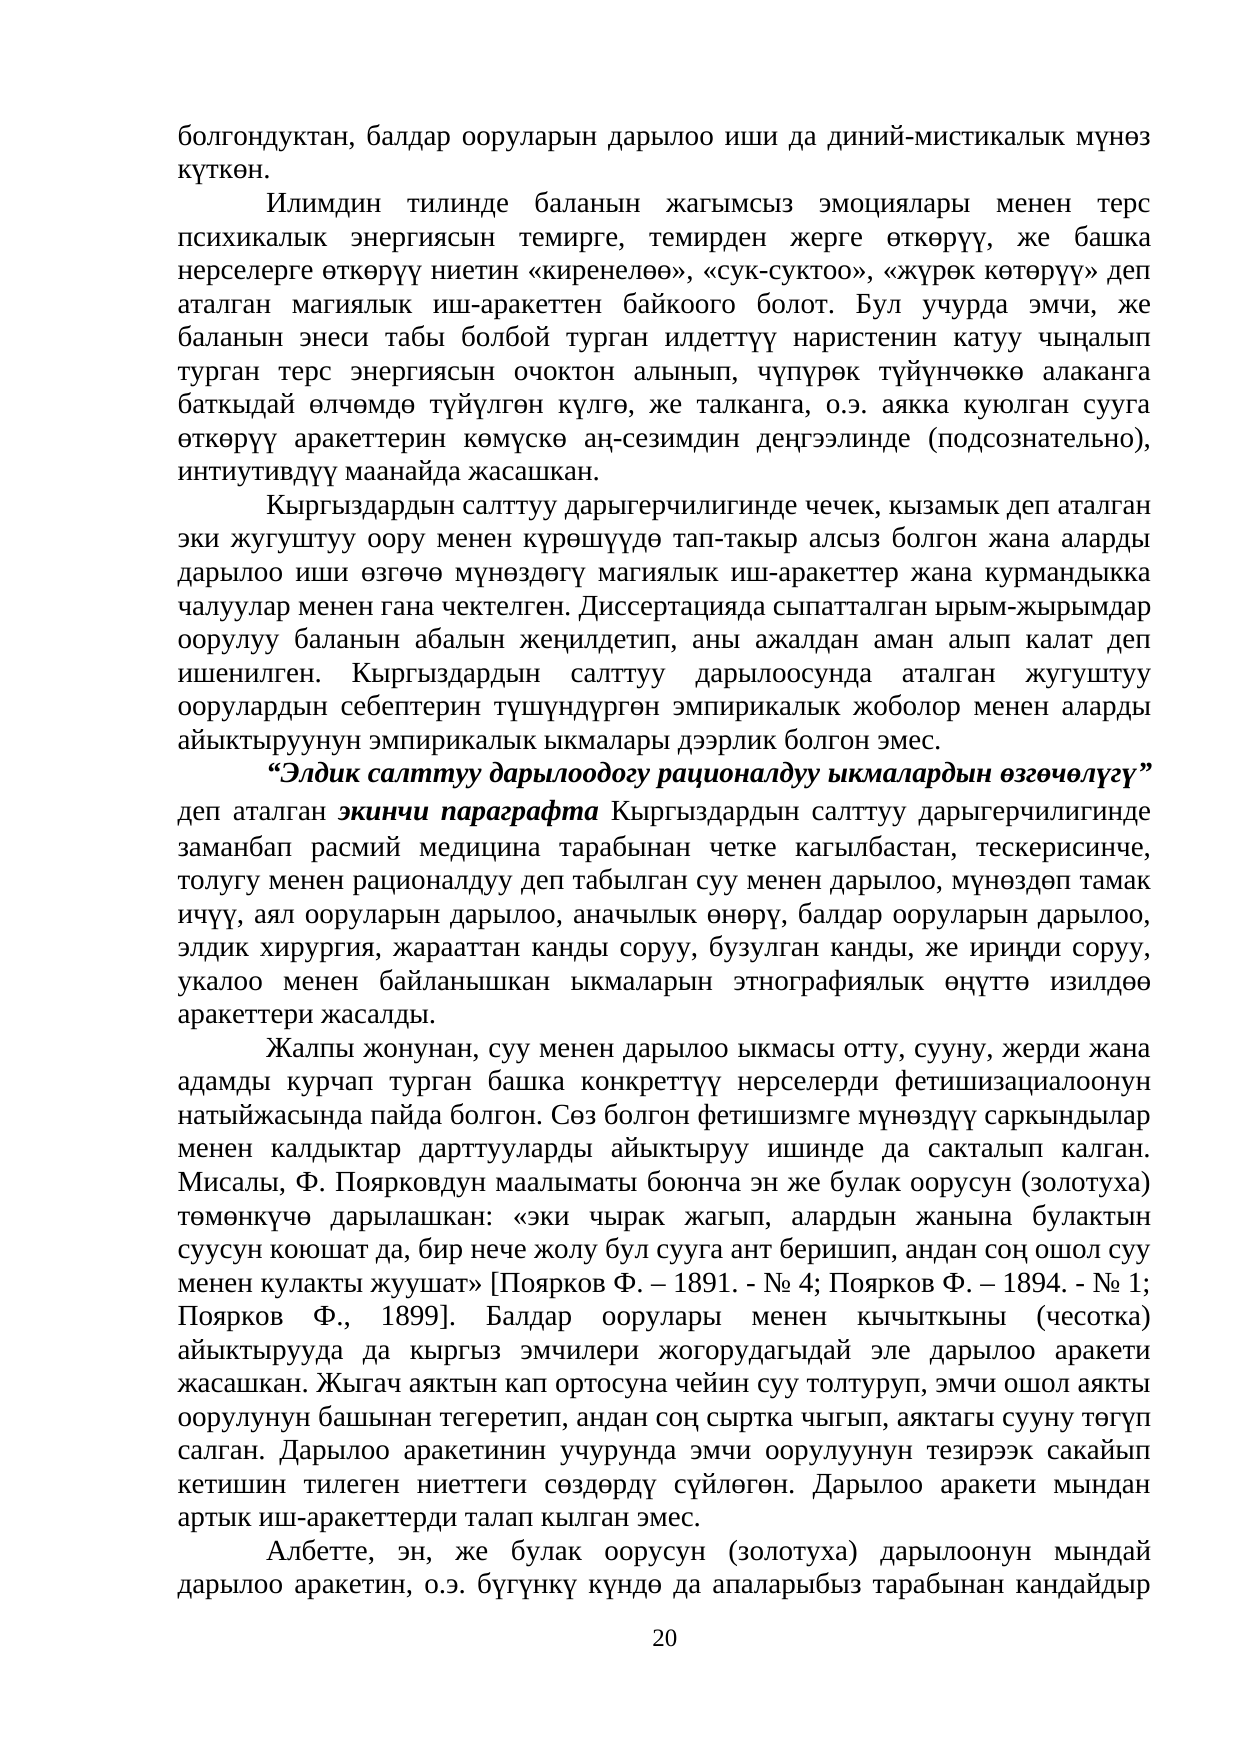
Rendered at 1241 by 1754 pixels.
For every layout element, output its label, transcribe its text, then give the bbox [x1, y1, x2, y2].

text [177, 118, 1152, 185]
text Илимдин тилинде баланын жагымсыз эмоциялары менен терс психикалык энергиясын темирге, темирден жерге өткөрүү, же башка нерселерге өткөрүү ниетин «киренелөө», «сук-суктоо», «жүрөк көтөрүү» деп аталган магиялык иш-аракеттен байкоого болот. Бул учурда эмчи, же баланын энеси табы болбой турган илдеттүү наристенин катуу чыңалып турган терс энергиясын очоктон алынып, чүпүрөк түйүнчөккө алаканга баткыдай өлчөмдө түйүлгөн күлгө, же талканга, о.э. аякка куюлган сууга өткөрүү аракеттерин көмүскө аң-сезимдин деңгээлинде (подсознательно), интиутивдүү маанайда жасашкан. [177, 185, 1152, 487]
text “Элдик салттуу дарылоодогу рационалдуу ыкмалардын өзгөчөлүгү” деп аталган экинчи параграфта Кыргыздардын салттуу дарыгерчилигинде заманбап расмий медицина тарабынан четке кагылбастан, тескерисинче, толугу менен рационалдуу деп табылган суу менен дарылоо, мүнөздөп тамак ичүү, аял ооруларын дарылоо, аначылык өнөрү, балдар ооруларын дарылоо, элдик хирургия, жарааттан канды соруу, бузулган канды, же ириңди соруу, укалоо менен байланышкан ыкмаларын этнографиялык өңүттө изилдөө аракеттери жасалды. [177, 755, 1152, 1030]
text Кыргыздардын салттуу дарыгерчилигинде чечек, кызамык деп аталган эки жугуштуу оору менен күрөшүүдө тап-такыр алсыз болгон жана аларды дарылоо иши өзгөчө мүнөздөгү магиялык иш-аракеттер жана курмандыкка чалуулар менен гана чектелген. Диссертацияда сыпатталган ырым-жырымдар оорулуу баланын абалын жеңилдетип, аны ажалдан аман алып калат деп ишенилген. Кыргыздардын салттуу дарылоосунда аталган жугуштуу оорулардын себептерин түшүндүргөн эмпирикалык жоболор менен аларды айыктыруунун эмпирикалык ыкмалары дээрлик болгон эмес. [177, 487, 1152, 755]
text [177, 1533, 1152, 1600]
text Жалпы жонунан, суу менен дарылоо ыкмасы отту, сууну, жерди жана адамды курчап турган башка конкреттүү нерселерди фетишизациалоонун натыйжасында пайда болгон. Сөз болгон фетишизмге мүнөздүү саркындылар менен калдыктар дарттууларды айыктыруу ишинде да сакталып калган. Мисалы, Ф. Поярковдун маалыматы боюнча эн же булак оорусун (золотуха) төмөнкүчө дарылашкан: «эки чырак жагып, алардын жанына булактын суусун коюшат да, бир нече жолу бул сууга ант беришип, андан соң ошол суу менен кулакты жуушат» [Поярков Ф. – 1891. - № 4; Поярков Ф. – 1894. - № 1; Поярков Ф., 1899]. Балдар оорулары менен кычыткыны (чесотка) айыктырууда да кыргыз эмчилери жогорудагыдай эле дарылоо аракети жасашкан. Жыгач аяктын кап ортосуна чейин суу толтуруп, эмчи ошол аякты оорулунун башынан тегеретип, андан соң сыртка чыгып, аяктагы сууну төгүп салган. Дарылоо аракетинин учурунда эмчи оорулуунун тезирээк сакайып кетишин тилеген ниеттеги сөздөрдү сүйлөгөн. Дарылоо аракети мындан артык иш-аракеттерди талап кылган эмес. [177, 1030, 1152, 1533]
